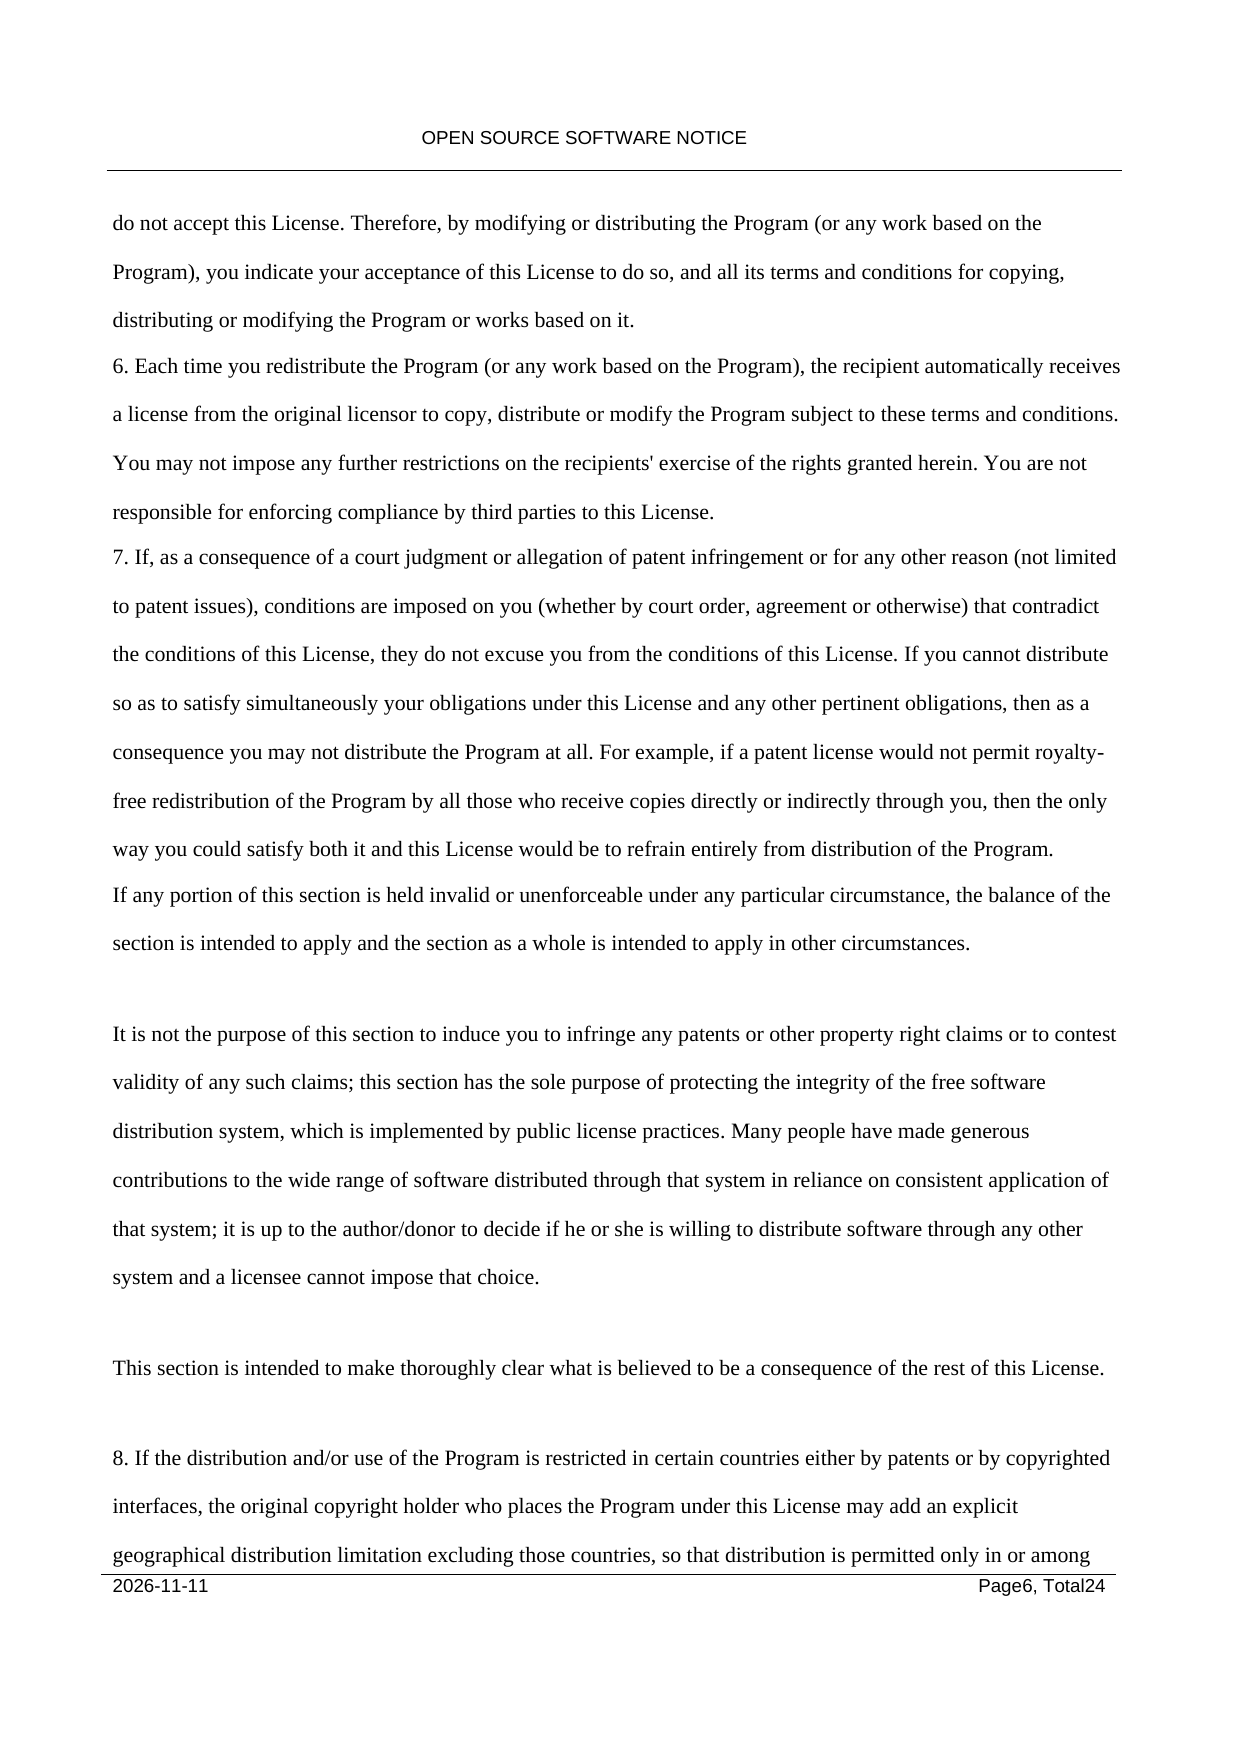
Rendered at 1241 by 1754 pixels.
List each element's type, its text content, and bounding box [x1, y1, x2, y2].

text 6. Each time you redistribute the Program (or any work based on the Program), the recipient automatically receives a license from the original licensor to copy, distribute or modify the Program subject to these terms and conditions. You may not impose any further restrictions on the recipients' exercise of the rights granted herein. You are not responsible for enforcing compliance by third parties to this License. [112, 349, 1128, 528]
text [112, 1441, 1128, 1571]
text This section is intended to make thoroughly clear what is believed to be a consequence of the rest of this License. [112, 1351, 1128, 1383]
text It is not the purpose of this section to induce you to infringe any patents or other property right claims or to contest validity of any such claims; this section has the sole purpose of protecting the integrity of the free software distribution system, which is implemented by public license practices. Many people have made generous contributions to the wide range of software distributed through that system in reliance on consistent application of that system; it is up to the author/donor to decide if he or she is willing to distribute software through any other system and a licensee cannot impose that choice. [112, 1017, 1128, 1293]
text If any portion of this section is held invalid or unenforceable under any particular circumstance, the balance of the section is intended to apply and the section as a whole is intended to apply in other circumstances. [112, 878, 1128, 959]
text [112, 206, 1128, 336]
text 7. If, as a consequence of a court judgment or allegation of patent infringement or for any other reason (not limited to patent issues), conditions are imposed on you (whether by court order, agreement or otherwise) that contradict the conditions of this License, they do not excuse you from the conditions of this License. If you cannot distribute so as to satisfy simultaneously your obligations under this License and any other pertinent obligations, then as a consequence you may not distribute the Program at all. For example, if a patent license would not permit royalty-free redistribution of the Program by all those who receive copies directly or indirectly through you, then the only way you could satisfy both it and this License would be to refrain entirely from distribution of the Program. [112, 540, 1128, 865]
